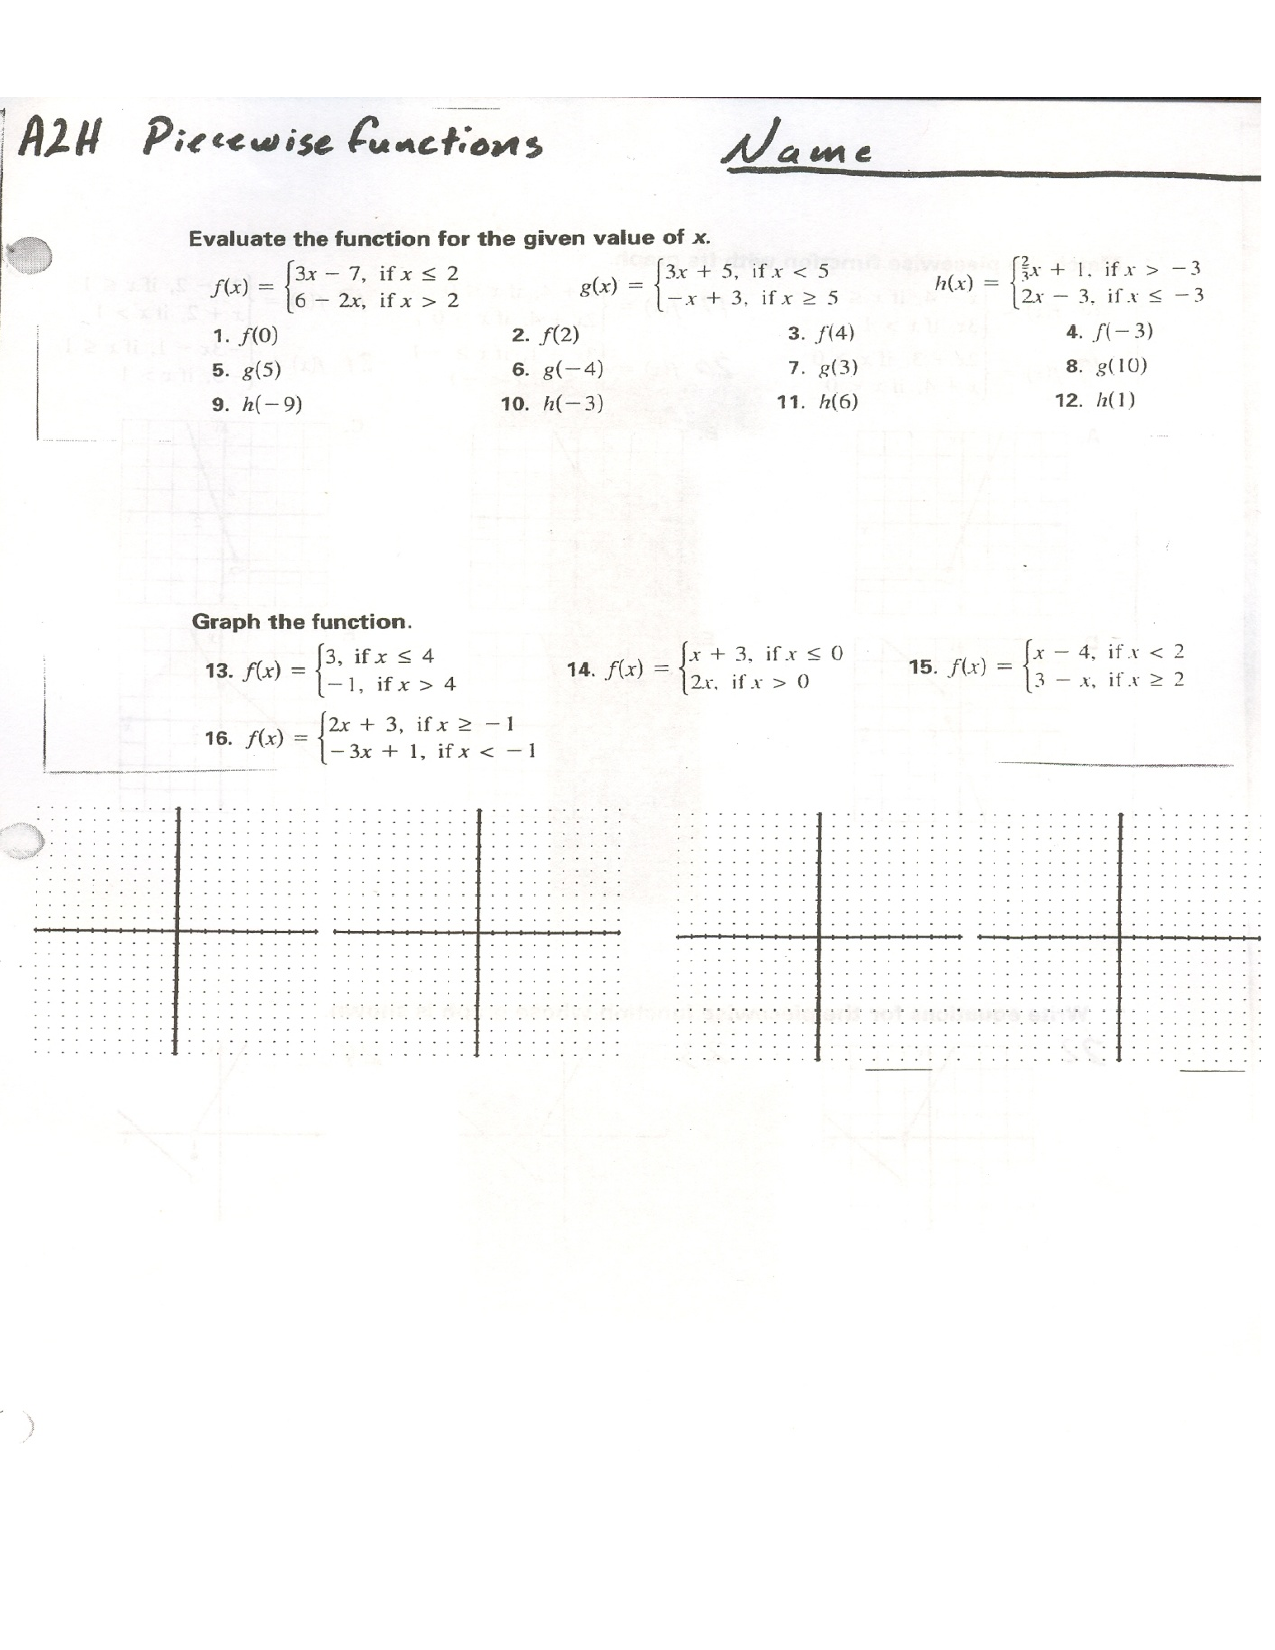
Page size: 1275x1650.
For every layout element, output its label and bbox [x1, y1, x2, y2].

picture [0, 97, 1262, 1468]
